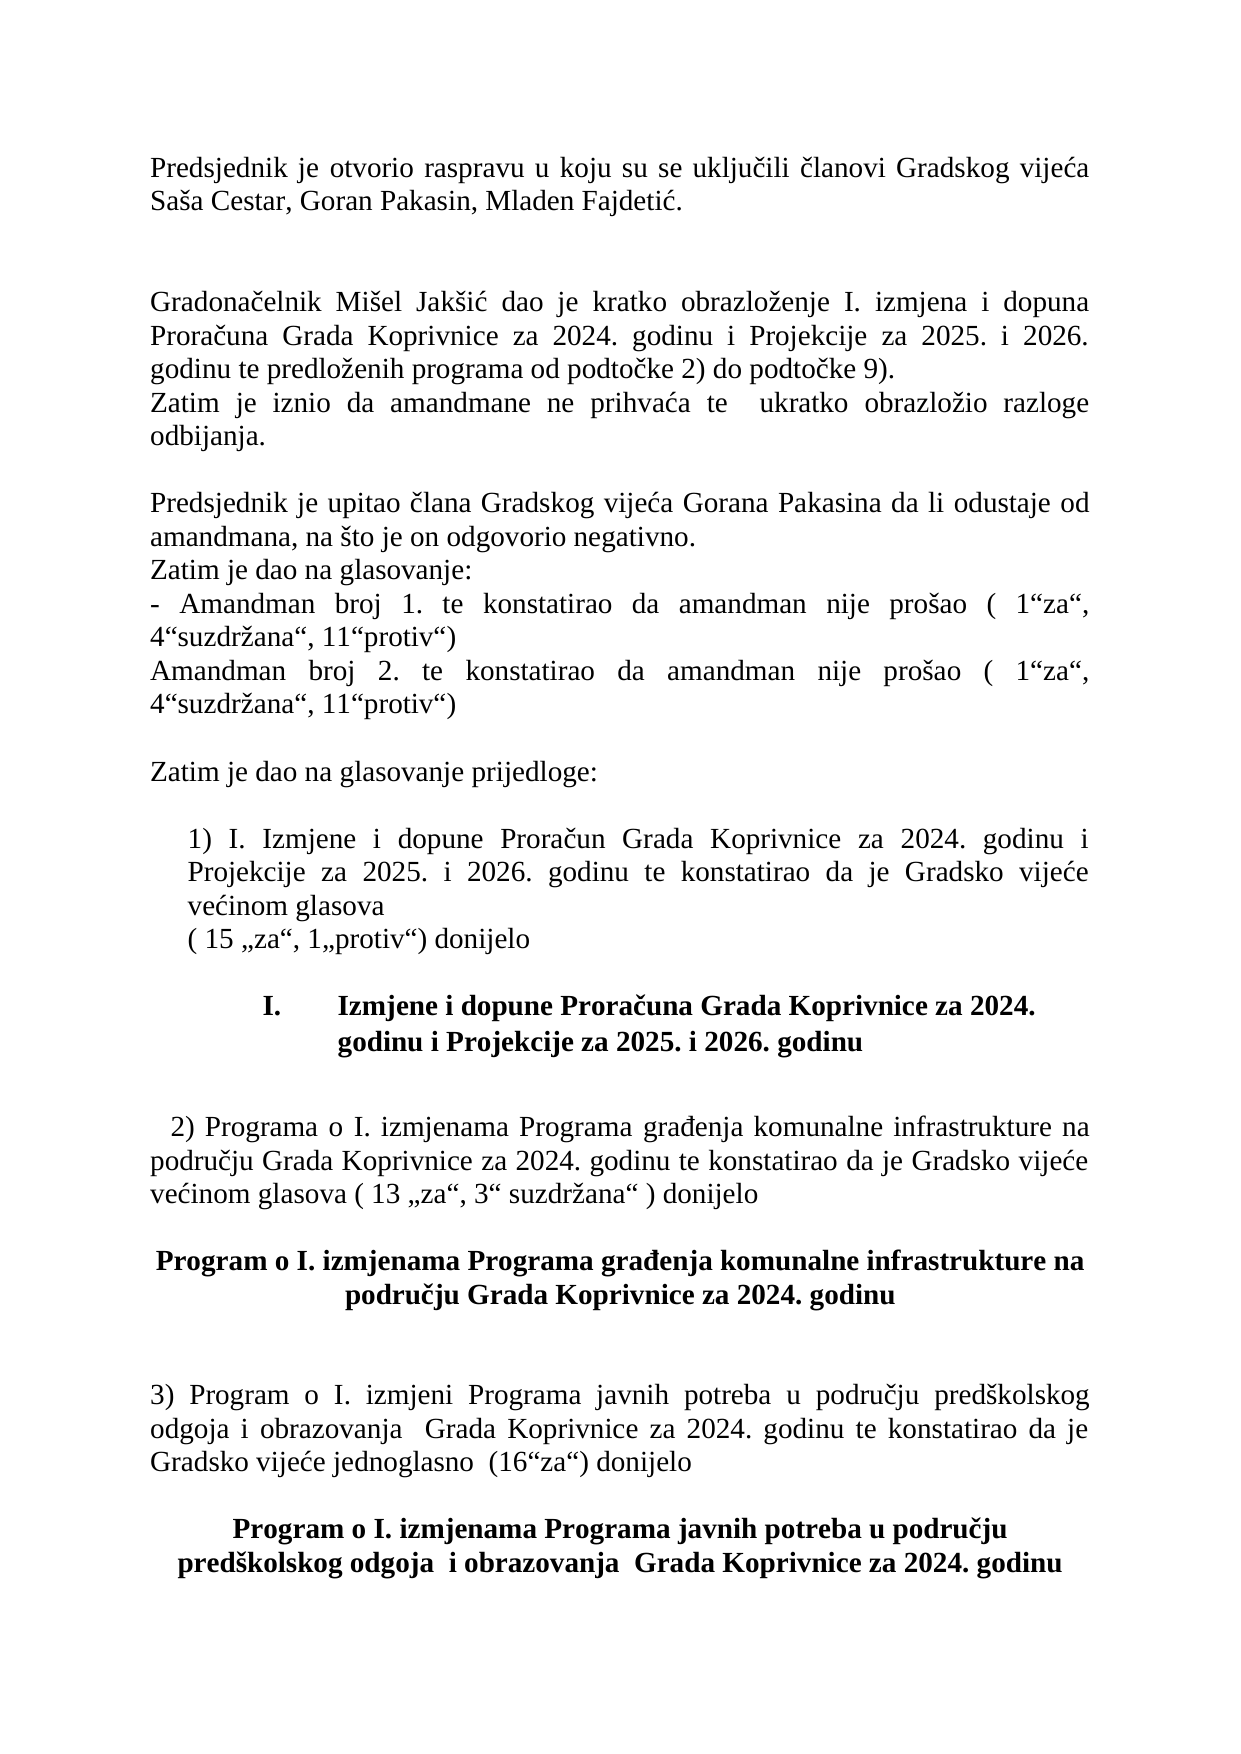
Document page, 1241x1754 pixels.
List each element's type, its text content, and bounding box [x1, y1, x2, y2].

text 1) I. Izmjene i dopune Proračun Grada Koprivnice za 2024. godinu i Projekcije za 2025. i 2026. godinu te konstatirao da je Gradsko vijeće većinom glasova [187, 821, 1090, 921]
text Predsjednik je upitao člana Gradskog vijeća Gorana Pakasina da li odustaje od amandmana, na što je on odgovorio negativno. [150, 485, 1090, 552]
text Program o I. izmjenama Programa javnih potreba u području predškolskog odgoja i obrazovanja Grada Koprivnice za 2024. godinu [150, 1512, 1090, 1579]
text Amandman broj 2. te konstatirao da amandman nije prošao ( 1“za“, 4“suzdržana“, 11“protiv“) [150, 653, 1090, 720]
text Zatim je iznio da amandmane ne prihvaća te ukratko obrazložio razloge odbijanja. [150, 385, 1090, 452]
text - Amandman broj 1. te konstatirao da amandman nije prošao ( 1“za“, 4“suzdržana“, 11“protiv“) [150, 586, 1090, 653]
text Gradonačelnik Mišel Jakšić dao je kratko obrazloženje I. izmjena i dopuna Proračuna Grada Koprivnice za 2024. godinu i Projekcije za 2025. i 2026. godinu te predloženih programa od podtočke 2) do podtočke 9). [150, 284, 1090, 385]
text Program o I. izmjenama Programa građenja komunalne infrastrukture na području Grada Koprivnice za 2024. godinu [150, 1243, 1090, 1310]
text Zatim je dao na glasovanje prijedloge: [150, 754, 1090, 787]
text 2) Programa o I. izmjenama Programa građenja komunalne infrastrukture na području Grada Koprivnice za 2024. godinu te konstatirao da je Gradsko vijeće većinom glasova ( 13 „za“, 3“ suzdržana“ ) donijelo [150, 1109, 1090, 1210]
text ( 15 „za“, 1„protiv“) donijelo [187, 921, 1090, 955]
text 3) Program o I. izmjeni Programa javnih potreba u području predškolskog odgoja i obrazovanja Grada Koprivnice za 2024. godinu te konstatirao da je Gradsko vijeće jednoglasno (16“za“) donijelo [150, 1377, 1090, 1478]
text Zatim je dao na glasovanje: [150, 552, 1090, 586]
list Izmjene i dopune Proračuna Grada Koprivnice za 2024. godinu i Projekcije za 2025. i 2026. godinu [262, 988, 1090, 1057]
text Predsjednik je otvorio raspravu u koju su se uključili članovi Gradskog vijeća Saša Cestar, Goran Pakasin, Mladen Fajdetić. [150, 150, 1090, 217]
